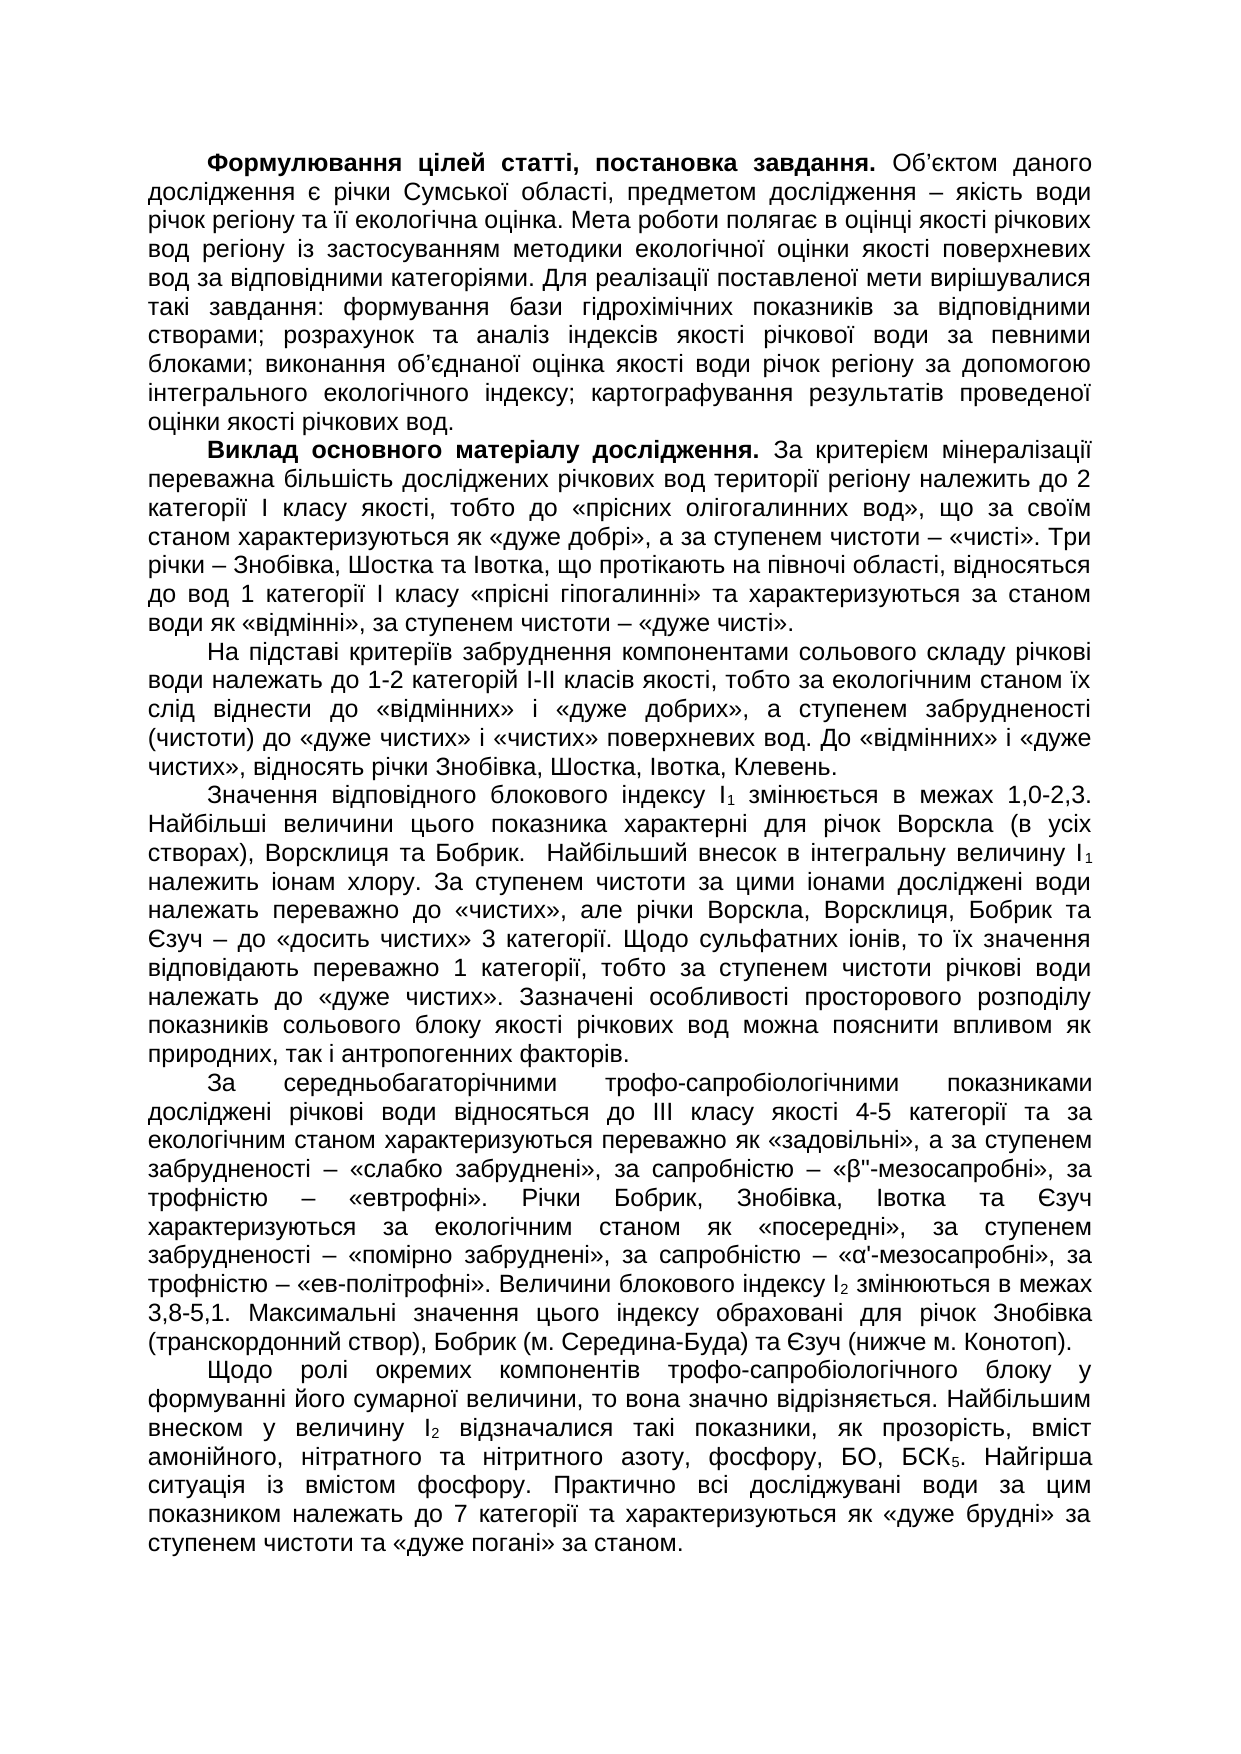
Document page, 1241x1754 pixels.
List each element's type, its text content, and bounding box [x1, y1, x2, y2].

text Виклад основного матеріалу дослідження. За критерієм мінералізації переважна більшість досліджених річкових вод території регіону належить до 2 категорії І класу якості, тобто до «прісних олігогалинних вод», що за своїм станом характеризуються як «дуже добрі», а за ступенем чистоти – «чисті». Три річки – Знобівка, Шостка та Івотка, що протікають на півночі області, відносяться до вод 1 категорії І класу «прісні гіпогалинні» та характеризуються за станом води як «відмінні», за ступенем чистоти – «дуже чисті». [148, 435, 1092, 636]
text Значення відповідного блокового індексу І1 змінюється в межах 1,0-2,3. Найбільші величини цього показника характерні для річок Ворскла (в усіх створах), Ворсклиця та Бобрик. Найбільший внесок в інтегральну величину І1 належить іонам хлору. За ступенем чистоти за цими іонами досліджені води належать переважно до «чистих», але річки Ворскла, Ворсклиця, Бобрик та Єзуч – до «досить чистих» 3 категорії. Щодо сульфатних іонів, то їх значення відповідають переважно 1 категорії, тобто за ступенем чистоти річкові води належать до «дуже чистих». Зазначені особливості просторового розподілу показників сольового блоку якості річкових вод можна пояснити впливом як природних, так і антропогенних факторів. [148, 780, 1092, 1068]
text Щодо ролі окремих компонентів трофо-сапробіологічного блоку у формуванні його сумарної величини, то вона значно відрізняється. Найбільшим внеском у величину І2 відзначалися такі показники, як прозорість, вміст амонійного, нітратного та нітритного азоту, фосфору, БО, БСК5. Найгірша ситуація із вмістом фосфору. Практично всі досліджувані води за цим показником належать до 7 категорії та характеризуються як «дуже брудні» за ступенем чистоти та «дуже погані» за станом. [148, 1355, 1092, 1556]
text Формулювання цілей статті, постановка завдання. Об’єктом даного дослідження є річки Сумської області, предметом дослідження – якість води річок регіону та її екологічна оцінка. Мета роботи полягає в оцінці якості річкових вод регіону із застосуванням методики екологічної оцінки якості поверхневих вод за відповідними категоріями. Для реалізації поставленої мети вирішувалися такі завдання: формування бази гідрохімічних показників за відповідними створами; розрахунок та аналіз індексів якості річкової води за певними блоками; виконання об’єднаної оцінка якості води річок регіону за допомогою інтегрального екологічного індексу; картографування результатів проведеної оцінки якості річкових вод. [148, 148, 1092, 435]
text За середньобагаторічними трофо-сапробіологічними показниками досліджені річкові води відносяться до ІІІ класу якості 4-5 категорії та за екологічним станом характеризуються переважно як «задовільні», а за ступенем забрудненості – «слабко забруднені», за сапробністю – «βʹʹ-мезосапробні», за трофністю – «евтрофні». Річки Бобрик, Знобівка, Івотка та Єзуч характеризуються за екологічним станом як «посередні», за ступенем забрудненості – «помірно забруднені», за сапробністю – «αʹ-мезосапробні», за трофністю – «ев-політрофні». Величини блокового індексу І2 змінюються в межах 3,8-5,1. Максимальні значення цього індексу обраховані для річок Знобівка (транскордонний створ), Бобрик (м. Середина-Буда) та Єзуч (нижче м. Конотоп). [148, 1068, 1092, 1355]
text На підставі критеріїв забруднення компонентами сольового складу річкові води належать до 1-2 категорій І-ІІ класів якості, тобто за екологічним станом їх слід віднести до «відмінних» і «дуже добрих», а ступенем забрудненості (чистоти) до «дуже чистих» і «чистих» поверхневих вод. До «відмінних» і «дуже чистих», відносять річки Знобівка, Шостка, Івотка, Клевень. [148, 636, 1092, 780]
